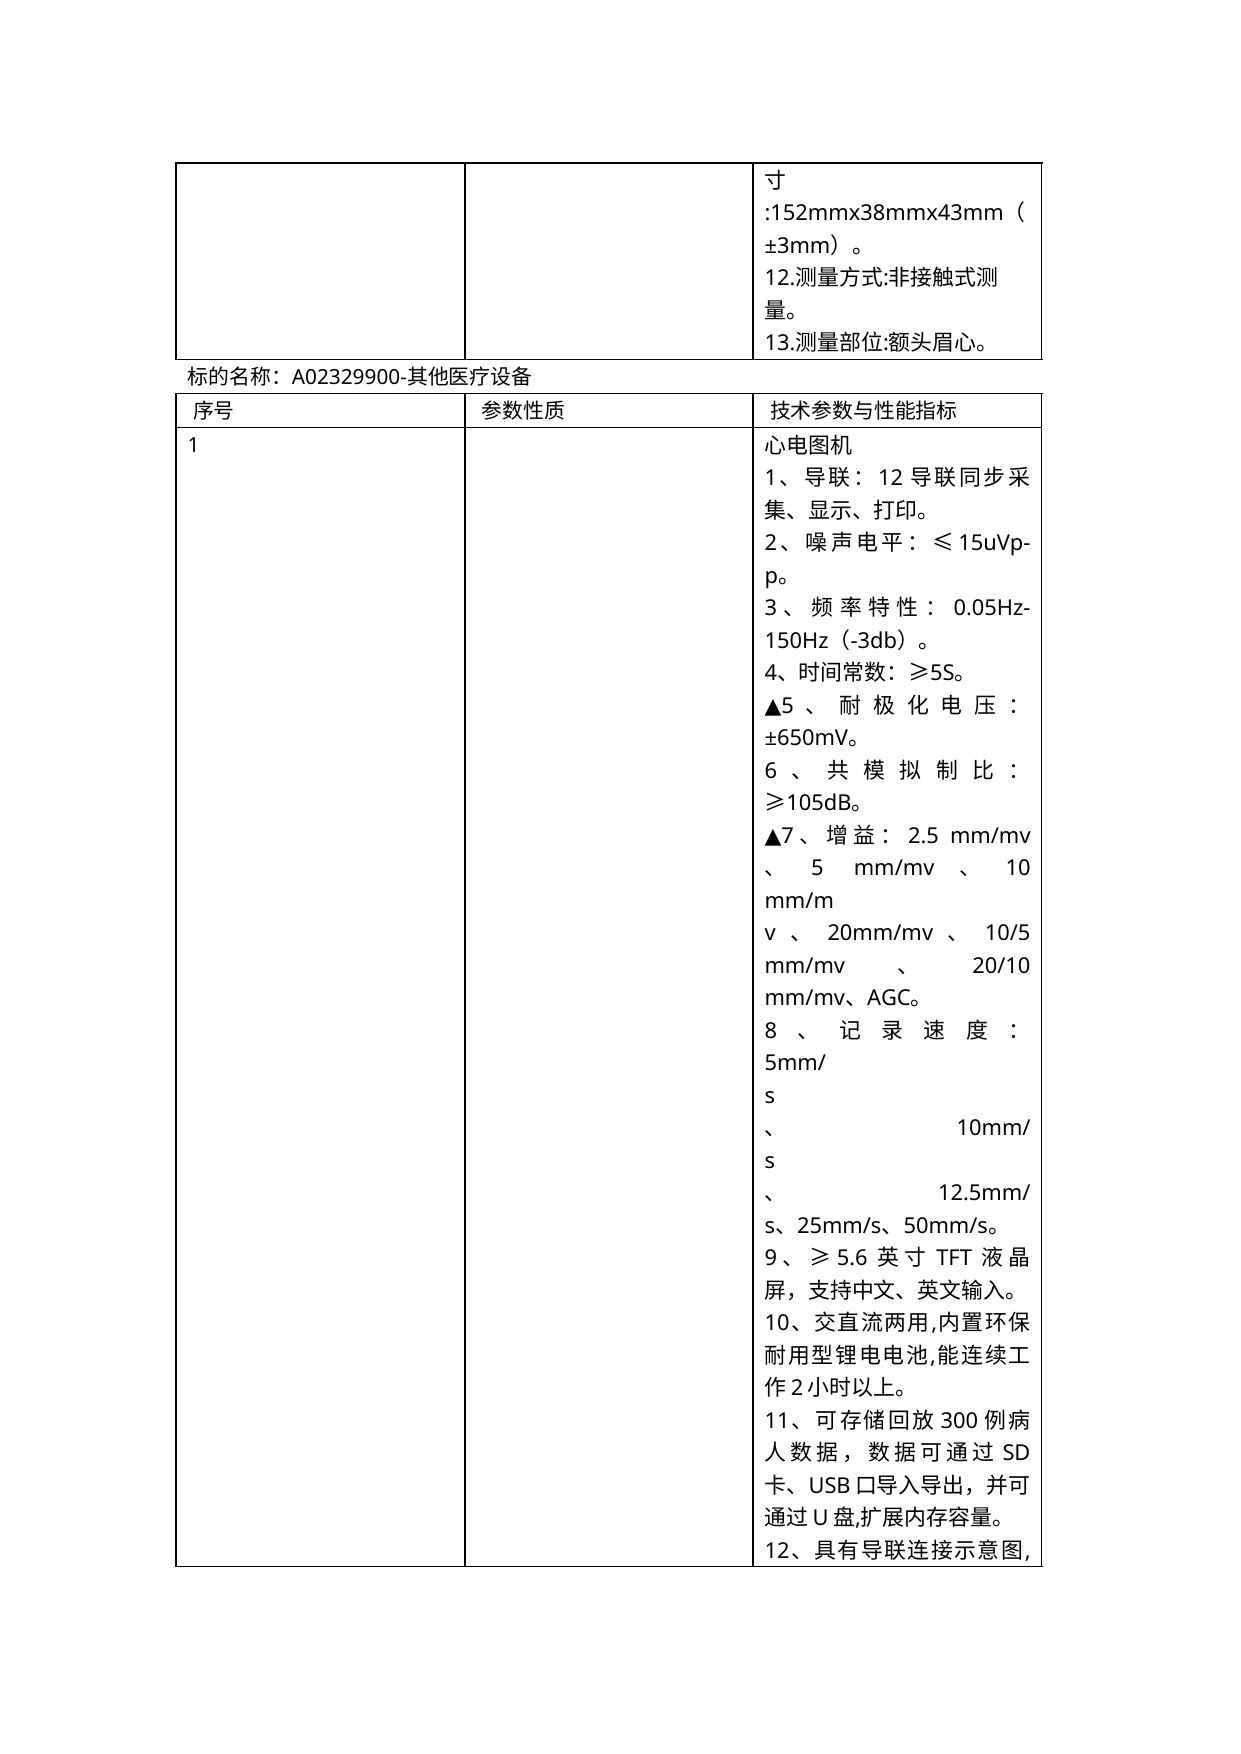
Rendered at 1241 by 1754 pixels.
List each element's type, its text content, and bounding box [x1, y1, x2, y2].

table_cell [466, 428, 752, 1566]
table_header 参数性质 [466, 394, 752, 427]
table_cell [754, 428, 1041, 1566]
table_header 技术参数与性能指标 [754, 394, 1041, 427]
text 标的名称：A02329900-其他医疗设备 [187, 360, 1053, 393]
table_cell [466, 164, 752, 358]
table_cell 1 [177, 164, 464, 358]
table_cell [754, 164, 1041, 358]
table_header 序号 [177, 394, 464, 427]
table_cell 1 [177, 428, 464, 1566]
